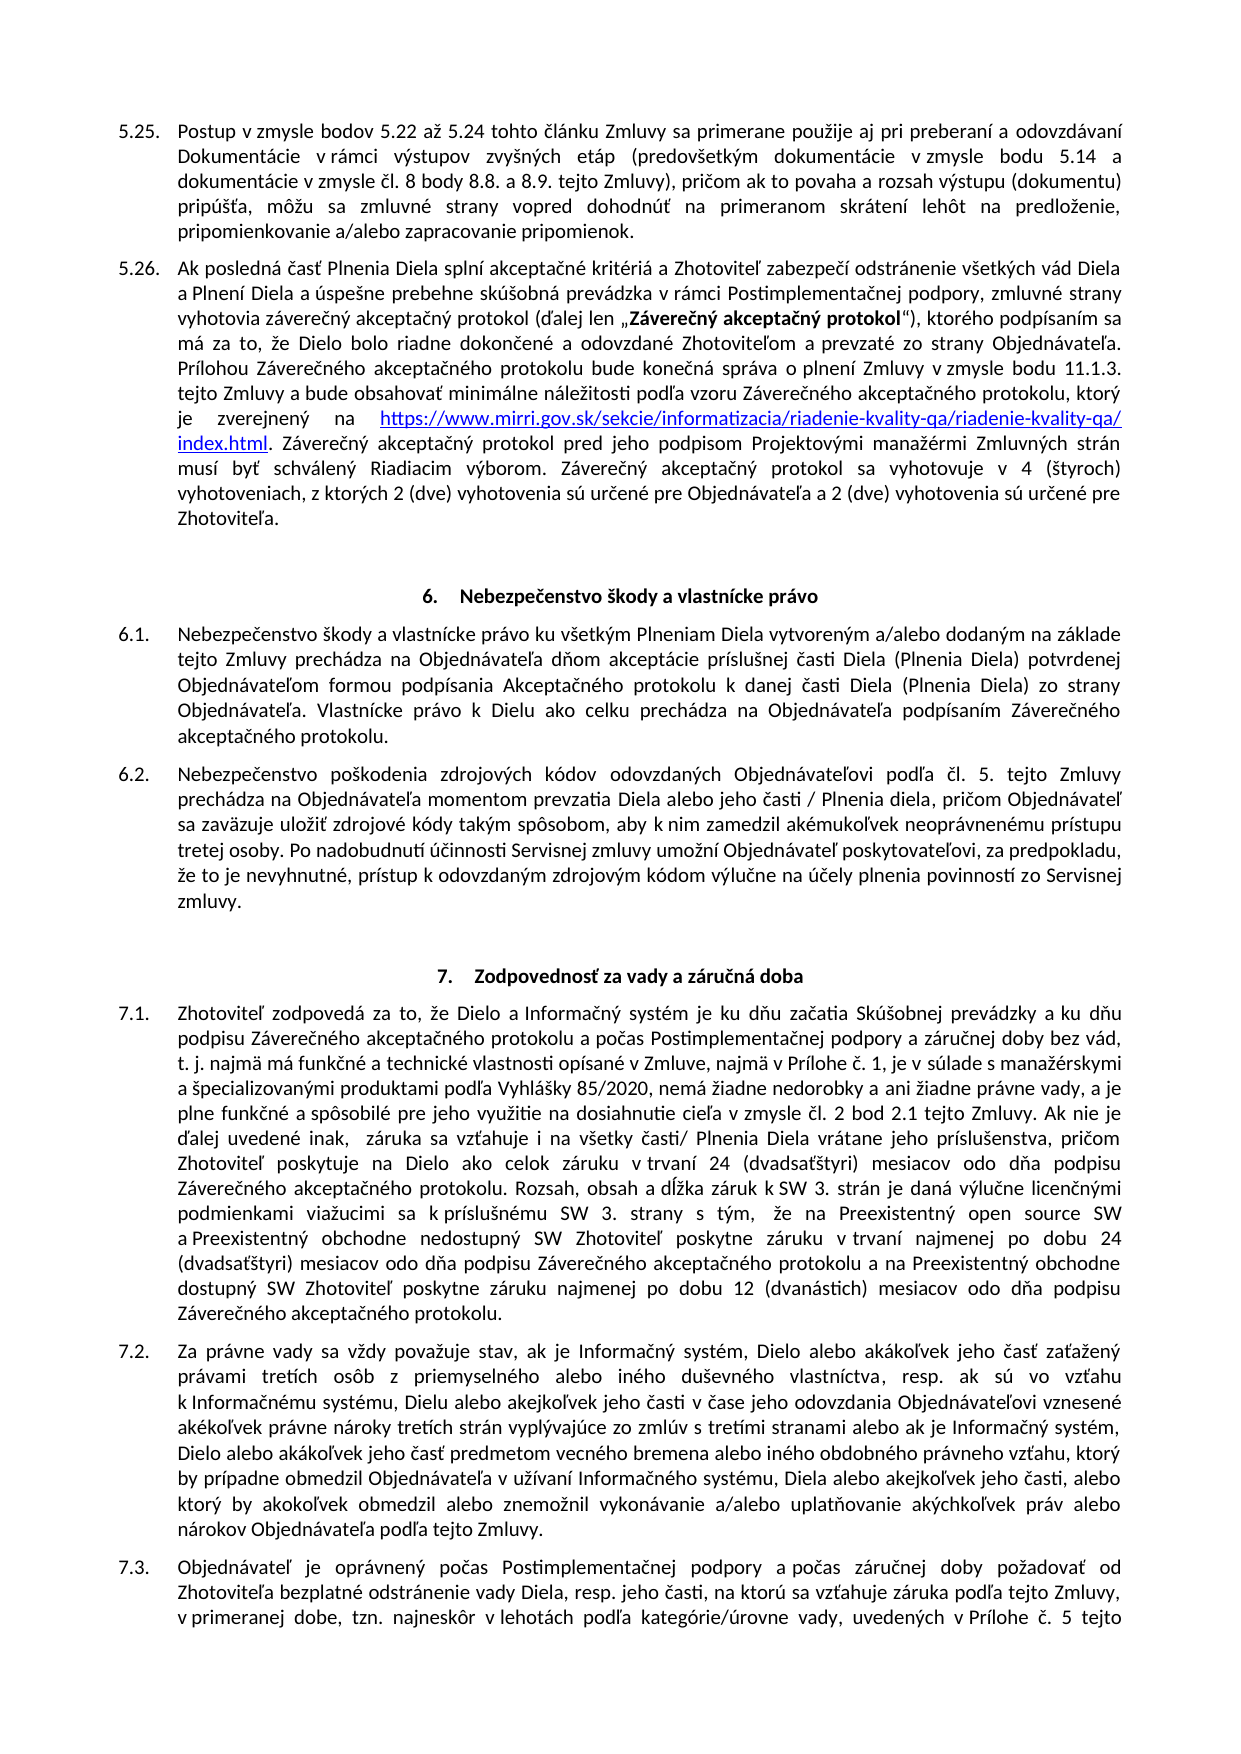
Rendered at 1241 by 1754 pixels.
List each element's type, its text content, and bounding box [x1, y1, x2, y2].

subtitle Zodpovednosť za vady a záručná doba [118, 963, 1122, 988]
list Za právne vady sa vždy považuje stav, ak je Informačný systém, Dielo alebo akákoľvek jeho časť zaťažený právami tretích osôb z priemyselného alebo iného duševného vlastníctva, resp. ak sú vo vzťahu k Informačnému systému, Dielu alebo akejkoľvek jeho časti v čase jeho odovzdania Objednávateľovi vznesené akékoľvek právne nároky tretích strán vyplývajúce zo zmlúv s tretími stranami alebo ak je Informačný systém, Dielo alebo akákoľvek jeho časť predmetom vecného bremena alebo iného obdobného právneho vzťahu, ktorý by prípadne obmedzil Objednávateľa v užívaní Informačného systému, Diela alebo akejkoľvek jeho časti, alebo ktorý by akokoľvek obmedzil alebo znemožnil vykonávanie a/alebo uplatňovanie akýchkoľvek práv alebo nárokov Objednávateľa podľa tejto Zmluvy. [118, 1338, 1122, 1542]
subtitle Nebezpečenstvo škody a vlastnícke právo [118, 584, 1122, 609]
subtitle Zhotoviteľ zodpovedá za to, že Dielo a Informačný systém je ku dňu začatia Skúšobnej prevádzky a ku dňu podpisu Záverečného akceptačného protokolu a počas Postimplementačnej podpory a záručnej doby bez vád, t. j. najmä má funkčné a technické vlastnosti opísané v Zmluve, najmä v Prílohe č. 1, je v súlade s manažérskymi a špecializovanými produktami podľa Vyhlášky 85/2020, nemá žiadne nedorobky a ani žiadne právne vady, a je plne funkčné a spôsobilé pre jeho využitie na dosiahnutie cieľa v zmysle čl. 2 bod 2.1 tejto Zmluvy. Ak nie je ďalej uvedené inak, záruka sa vzťahuje i na všetky časti/ Plnenia Diela vrátane jeho príslušenstva, pričom Zhotoviteľ poskytuje na Dielo ako celok záruku v trvaní 24 (dvadsaťštyri) mesiacov odo dňa podpisu Záverečného akceptačného protokolu. Rozsah, obsah a dĺžka záruk k SW 3. strán je daná výlučne licenčnými podmienkami viažucimi sa k príslušnému SW 3. strany s tým, že na Preexistentný open source SW a Preexistentný obchodne nedostupný SW Zhotoviteľ poskytne záruku v trvaní najmenej po dobu 24 (dvadsaťštyri) mesiacov odo dňa podpisu Záverečného akceptačného protokolu a na Preexistentný obchodne dostupný SW Zhotoviteľ poskytne záruku najmenej po dobu 12 (dvanástich) mesiacov odo dňa podpisu Záverečného akceptačného protokolu. [118, 1001, 1122, 1326]
list Nebezpečenstvo škody a vlastnícke právo ku všetkým Plneniam Diela vytvoreným a/alebo dodaným na základe tejto Zmluvy prechádza na Objednávateľa dňom akceptácie príslušnej časti Diela (Plnenia Diela) potvrdenej Objednávateľom formou podpísania Akceptačného protokolu k danej časti Diela (Plnenia Diela) zo strany Objednávateľa. Vlastnícke právo k Dielu ako celku prechádza na Objednávateľa podpísaním Záverečného akceptačného protokolu. [118, 621, 1122, 748]
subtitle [118, 1554, 1122, 1629]
subtitle Postup v zmysle bodov 5.22 až 5.24 tohto článku Zmluvy sa primerane použije aj pri preberaní a odovzdávaní Dokumentácie v rámci výstupov zvyšných etáp (predovšetkým dokumentácie v zmysle bodu 5.14 a dokumentácie v zmysle čl. 8 body 8.8. a 8.9. tejto Zmluvy), pričom ak to povaha a rozsah výstupu (dokumentu) pripúšťa, môžu sa zmluvné strany vopred dohodnúť na primeranom skrátení lehôt na predloženie, pripomienkovanie a/alebo zapracovanie pripomienok. [118, 118, 1122, 243]
list Nebezpečenstvo poškodenia zdrojových kódov odovzdaných Objednávateľovi podľa čl. 5. tejto Zmluvy prechádza na Objednávateľa momentom prevzatia Diela alebo jeho časti / Plnenia diela, pričom Objednávateľ sa zaväzuje uložiť zdrojové kódy takým spôsobom, aby k nim zamedzil akémukoľvek neoprávnenému prístupu tretej osoby. Po nadobudnutí účinnosti Servisnej zmluvy umožní Objednávateľ poskytovateľovi, za predpokladu, že to je nevyhnutné, prístup k odovzdaným zdrojovým kódom výlučne na účely plnenia povinností zo Servisnej zmluvy. [118, 761, 1122, 913]
subtitle Ak posledná časť Plnenia Diela splní akceptačné kritériá a Zhotoviteľ zabezpečí odstránenie všetkých vád Diela a Plnení Diela a úspešne prebehne skúšobná prevádzka v rámci Postimplementačnej podpory, zmluvné strany vyhotovia záverečný akceptačný protokol (ďalej len „Záverečný akceptačný protokol“), ktorého podpísaním sa má za to, že Dielo bolo riadne dokončené a odovzdané Zhotoviteľom a prevzaté zo strany Objednávateľa. Prílohou Záverečného akceptačného protokolu bude konečná správa o plnení Zmluvy v zmysle bodu 11.1.3. tejto Zmluvy a bude obsahovať minimálne náležitosti podľa vzoru Záverečného akceptačného protokolu, ktorý je zverejnený na https://www.mirri.gov.sk/sekcie/informatizacia/riadenie-kvality-qa/riadenie-kvality-qa/index.html. Záverečný akceptačný protokol pred jeho podpisom Projektovými manažérmi Zmluvných strán musí byť schválený Riadiacim výborom. Záverečný akceptačný protokol sa vyhotovuje v 4 (štyroch) vyhotoveniach, z ktorých 2 (dve) vyhotovenia sú určené pre Objednávateľa a 2 (dve) vyhotovenia sú určené pre Zhotoviteľa. [118, 256, 1122, 531]
